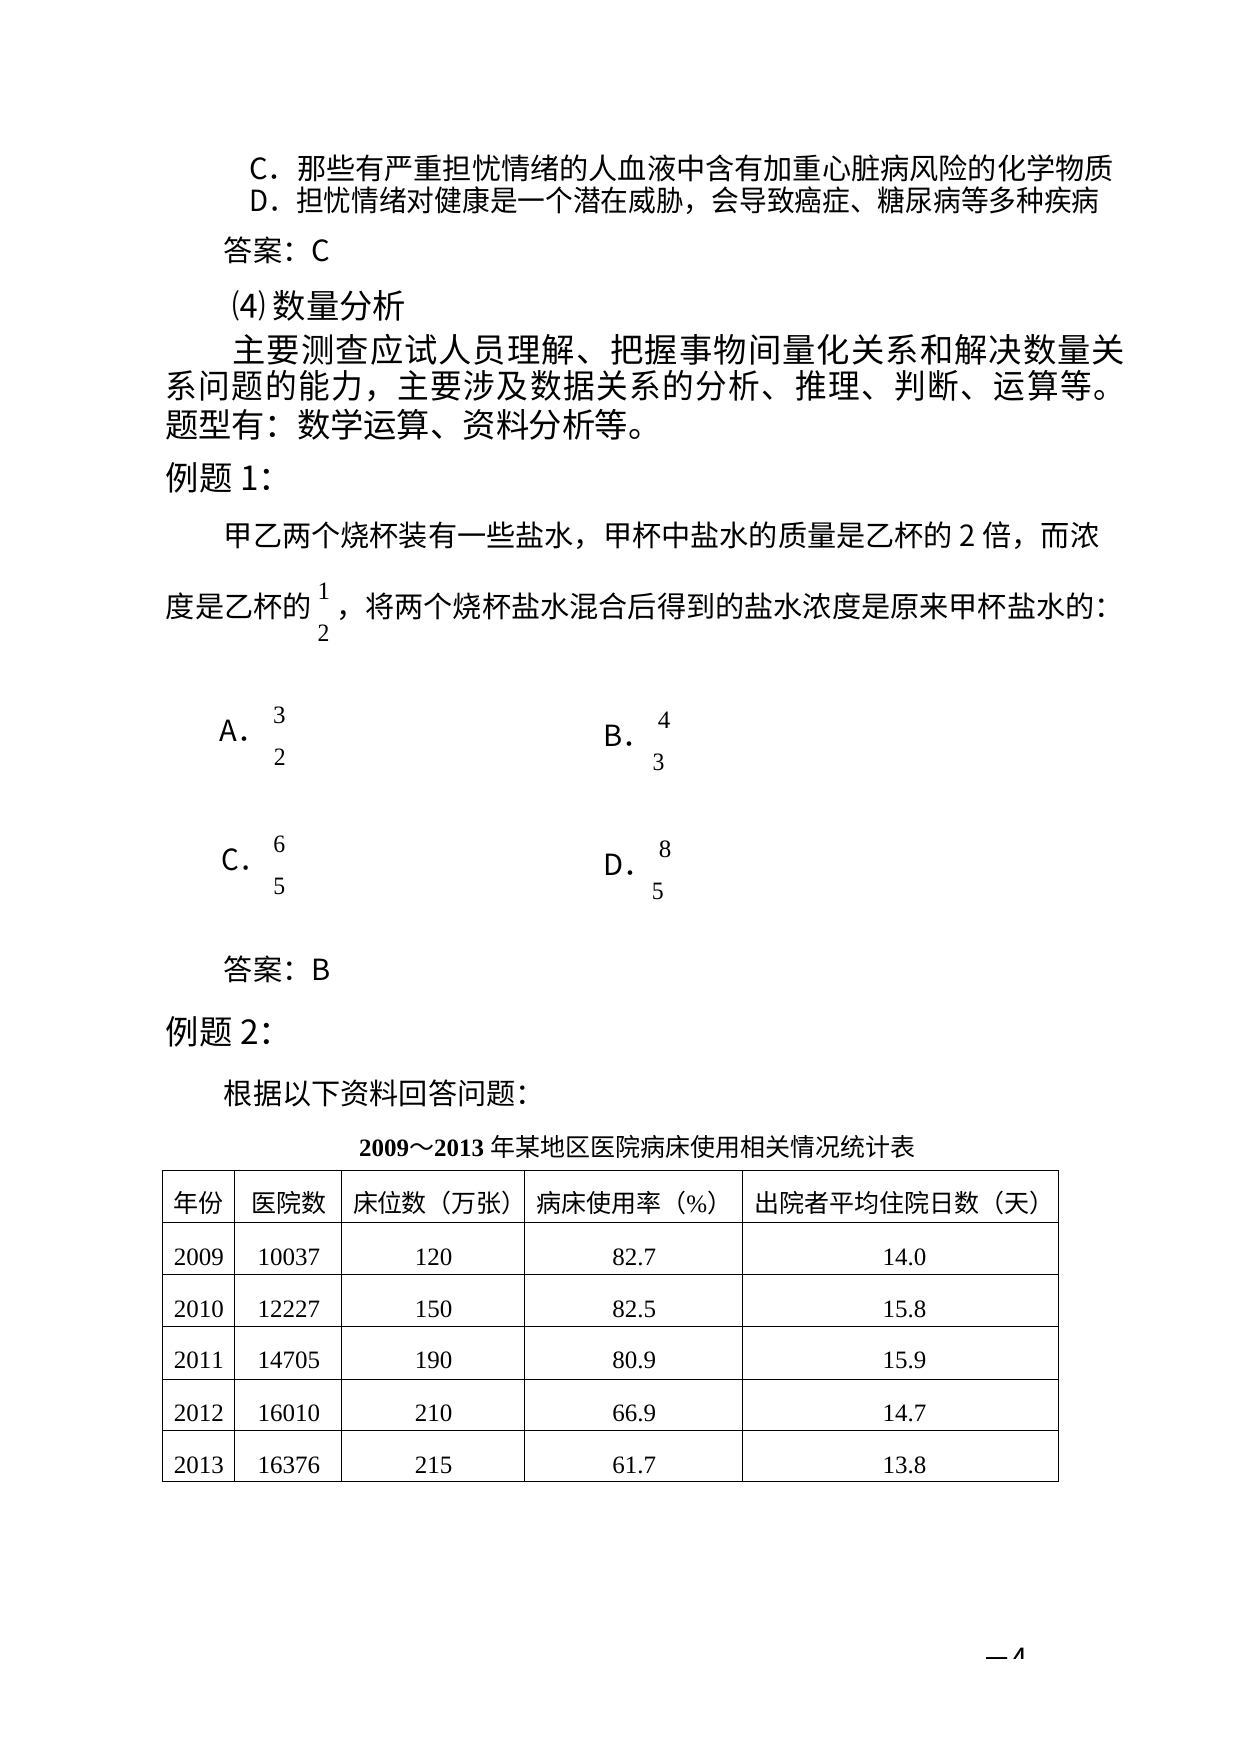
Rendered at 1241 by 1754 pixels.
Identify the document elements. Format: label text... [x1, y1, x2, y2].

text 答案：C [224, 220, 1138, 272]
text 主要测查应试人员理解、把握事物间量化关系和解决数量关系问题的能力，主要涉及数据关系的分析、推理、判断、运算等。 题型有：数学运算、资料分析等。 [166, 331, 1127, 447]
text 度是乙杯的1 ，将两个烧杯盐水混合后得到的盐水浓度是原来甲杯盐水的： [166, 577, 1138, 627]
text 根据以下资料回答问题： [224, 1057, 1138, 1116]
text 3 [652, 757, 1138, 774]
text C．那些有严重担忧情绪的人血液中含有加重心脏病风险的化学物质D．担忧情绪对健康是一个潜在威胁，会导致癌症、糖尿病等多种疾病 [249, 152, 1116, 220]
text C． 6 [142, 830, 285, 881]
text 答案：B [224, 939, 1138, 991]
text 例题 1： [166, 447, 1138, 501]
text B． 4 [603, 706, 1138, 757]
subtitle ⑷数量分析 [232, 272, 1138, 330]
text 5 [142, 881, 285, 898]
text A． 3 [142, 701, 285, 752]
text D． 8 [603, 835, 1138, 886]
text 2 [142, 627, 505, 645]
text 2 [142, 752, 285, 769]
text 甲乙两个烧杯装有一些盐水，甲杯中盐水的质量是乙杯的 2 倍，而浓 [224, 501, 1138, 557]
subtitle 例题 2： [166, 991, 1138, 1057]
text 5 [652, 886, 1138, 903]
text 2009～2013 年某地区医院病床使用相关情况统计表 [359, 1116, 1138, 1167]
